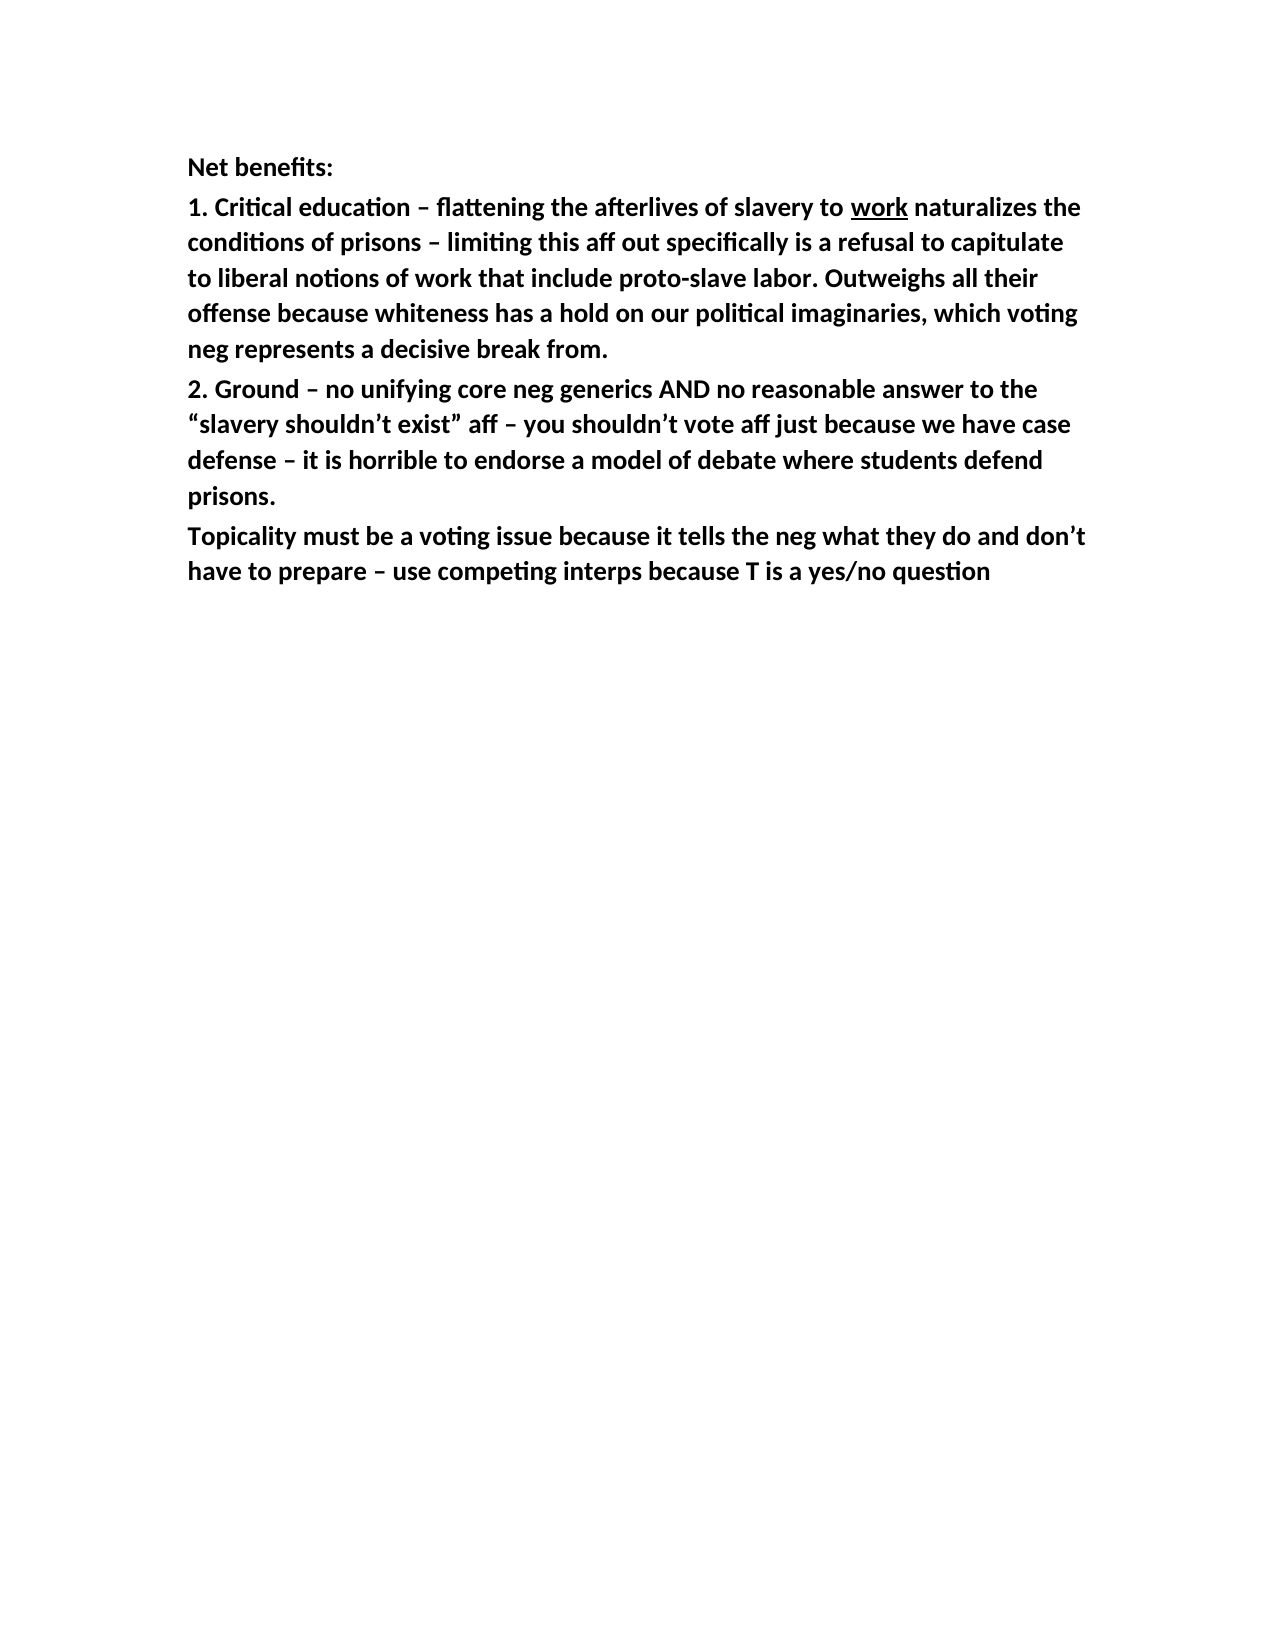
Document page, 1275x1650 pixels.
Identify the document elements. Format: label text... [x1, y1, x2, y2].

subtitle Topicality must be a voting issue because it tells the neg what they do and don’t have to prepare – use competing interps because T is a yes/no question [187, 519, 1087, 587]
subtitle 2. Ground – no unifying core neg generics AND no reasonable answer to the “slavery shouldn’t exist” aff – you shouldn’t vote aff just because we have case defense – it is horrible to endorse a model of debate where students defend prisons. [187, 372, 1087, 512]
subtitle 1. Critical education – flattening the afterlives of slavery to work naturalizes the conditions of prisons – limiting this aff out specifically is a refusal to capitulate to liberal notions of work that include proto-slave labor. Outweighs all their offense because whiteness has a hold on our political imaginaries, which voting neg represents a decisive break from. [187, 190, 1087, 365]
subtitle Net benefits: [187, 150, 1087, 183]
